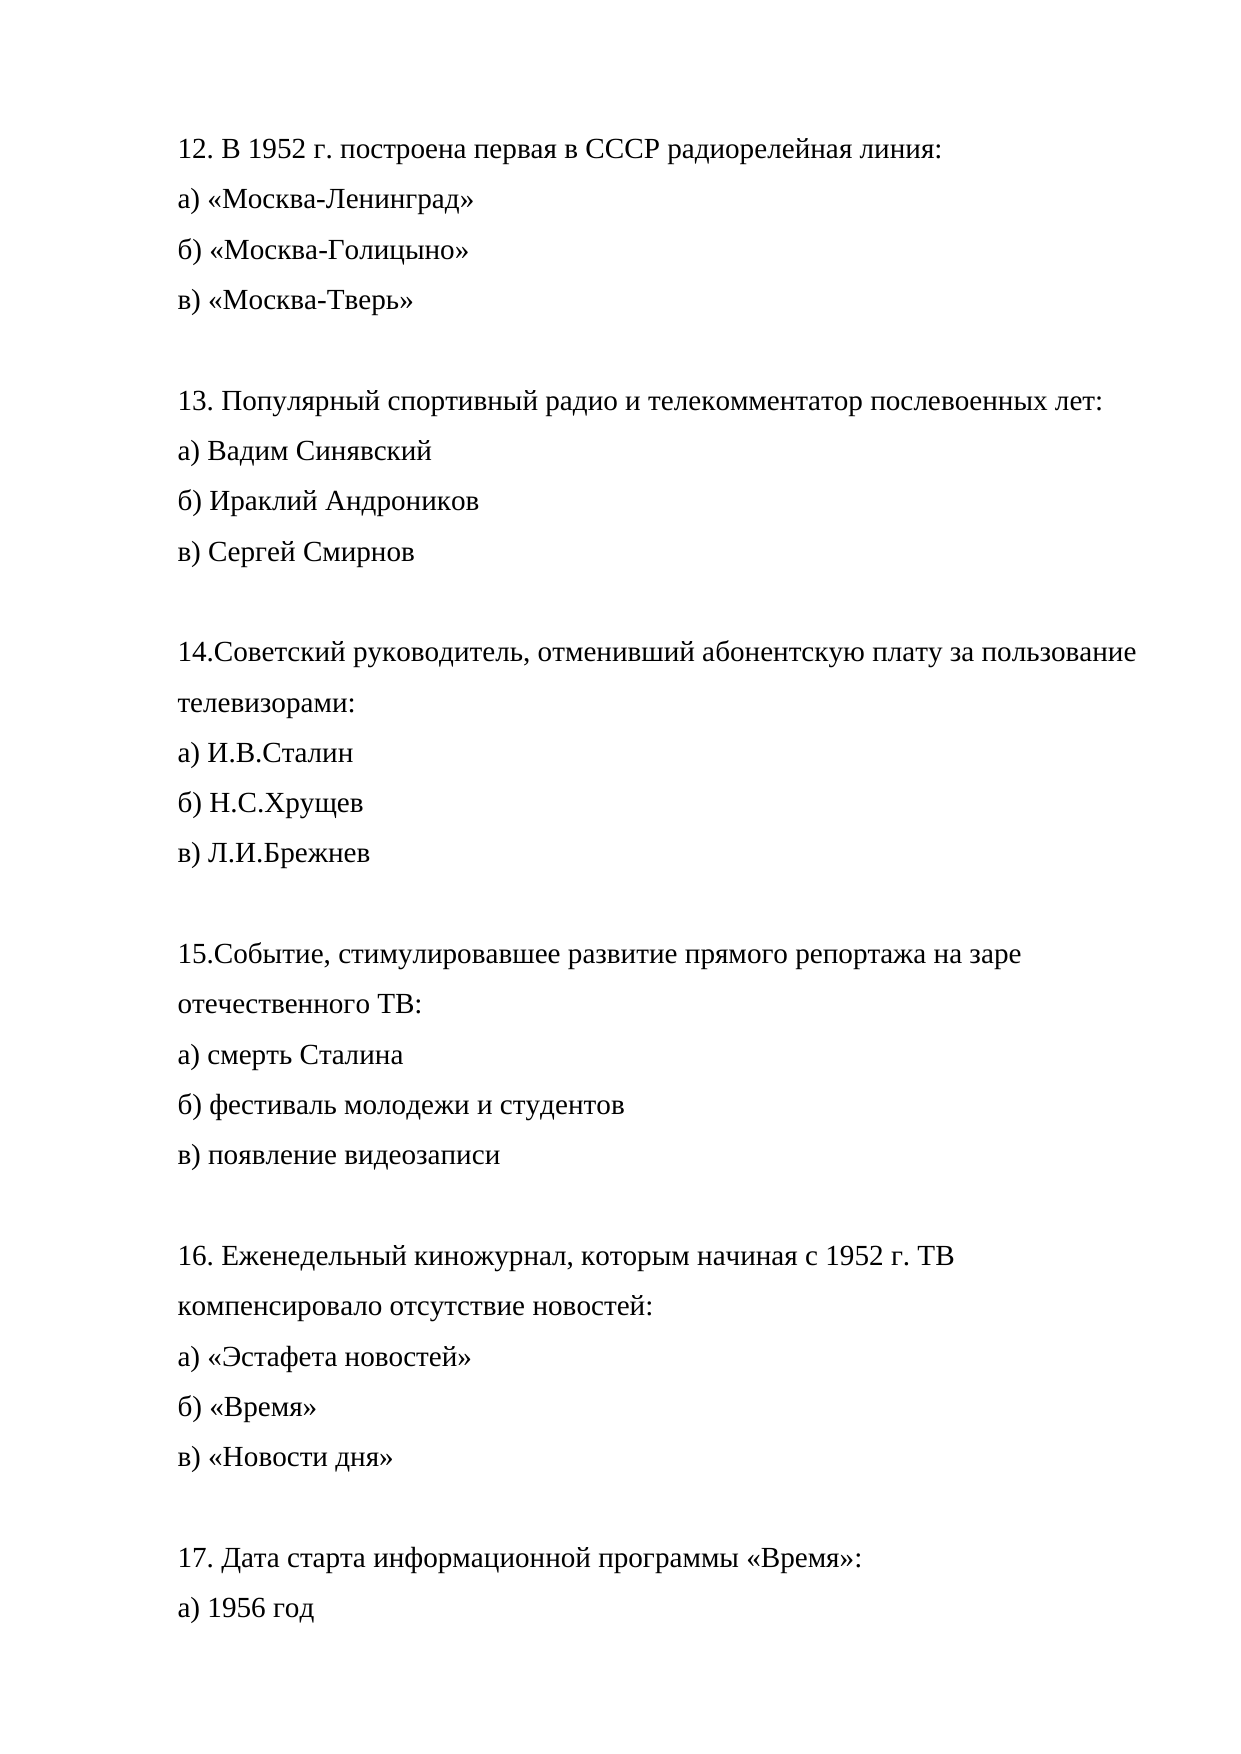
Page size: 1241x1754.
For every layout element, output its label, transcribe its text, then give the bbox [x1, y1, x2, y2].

text в) «Москва-Тверь» [177, 282, 1152, 316]
text в) «Новости дня» [177, 1439, 1152, 1473]
text 12. В 1952 г. построена первая в СССР радиорелейная линия: [177, 131, 1152, 165]
text 15.Событие, стимулировавшее развитие прямого репортажа на заре отечественного ТВ: [177, 936, 1152, 1020]
text б) «Москва-Голицыно» [177, 232, 1152, 265]
text а) «Эстафета новостей» [177, 1339, 1152, 1372]
text в) Сергей Смирнов [177, 534, 1152, 567]
text а) И.В.Сталин [177, 735, 1152, 768]
text б) Н.С.Хрущев [177, 785, 1152, 819]
text 13. Популярный спортивный радио и телекомментатор послевоенных лет: [177, 383, 1152, 416]
text б) фестиваль молодежи и студентов [177, 1087, 1152, 1121]
text а) смерть Сталина [177, 1037, 1152, 1070]
text в) появление видеозаписи [177, 1137, 1152, 1171]
text а) «Москва-Ленинград» [177, 182, 1152, 215]
text а) Вадим Синявский [177, 433, 1152, 467]
text а) 1956 год [177, 1590, 1152, 1624]
text б) «Время» [177, 1389, 1152, 1423]
text 14.Советский руководитель, отменивший абонентскую плату за пользование телевизорами: [177, 634, 1152, 718]
text в) Л.И.Брежнев [177, 836, 1152, 869]
text 17. Дата старта информационной программы «Время»: [177, 1540, 1152, 1573]
text б) Ираклий Андроников [177, 483, 1152, 517]
text 16. Еженедельный киножурнал, которым начиная с 1952 г. ТВ компенсировало отсутствие новостей: [177, 1238, 1152, 1322]
